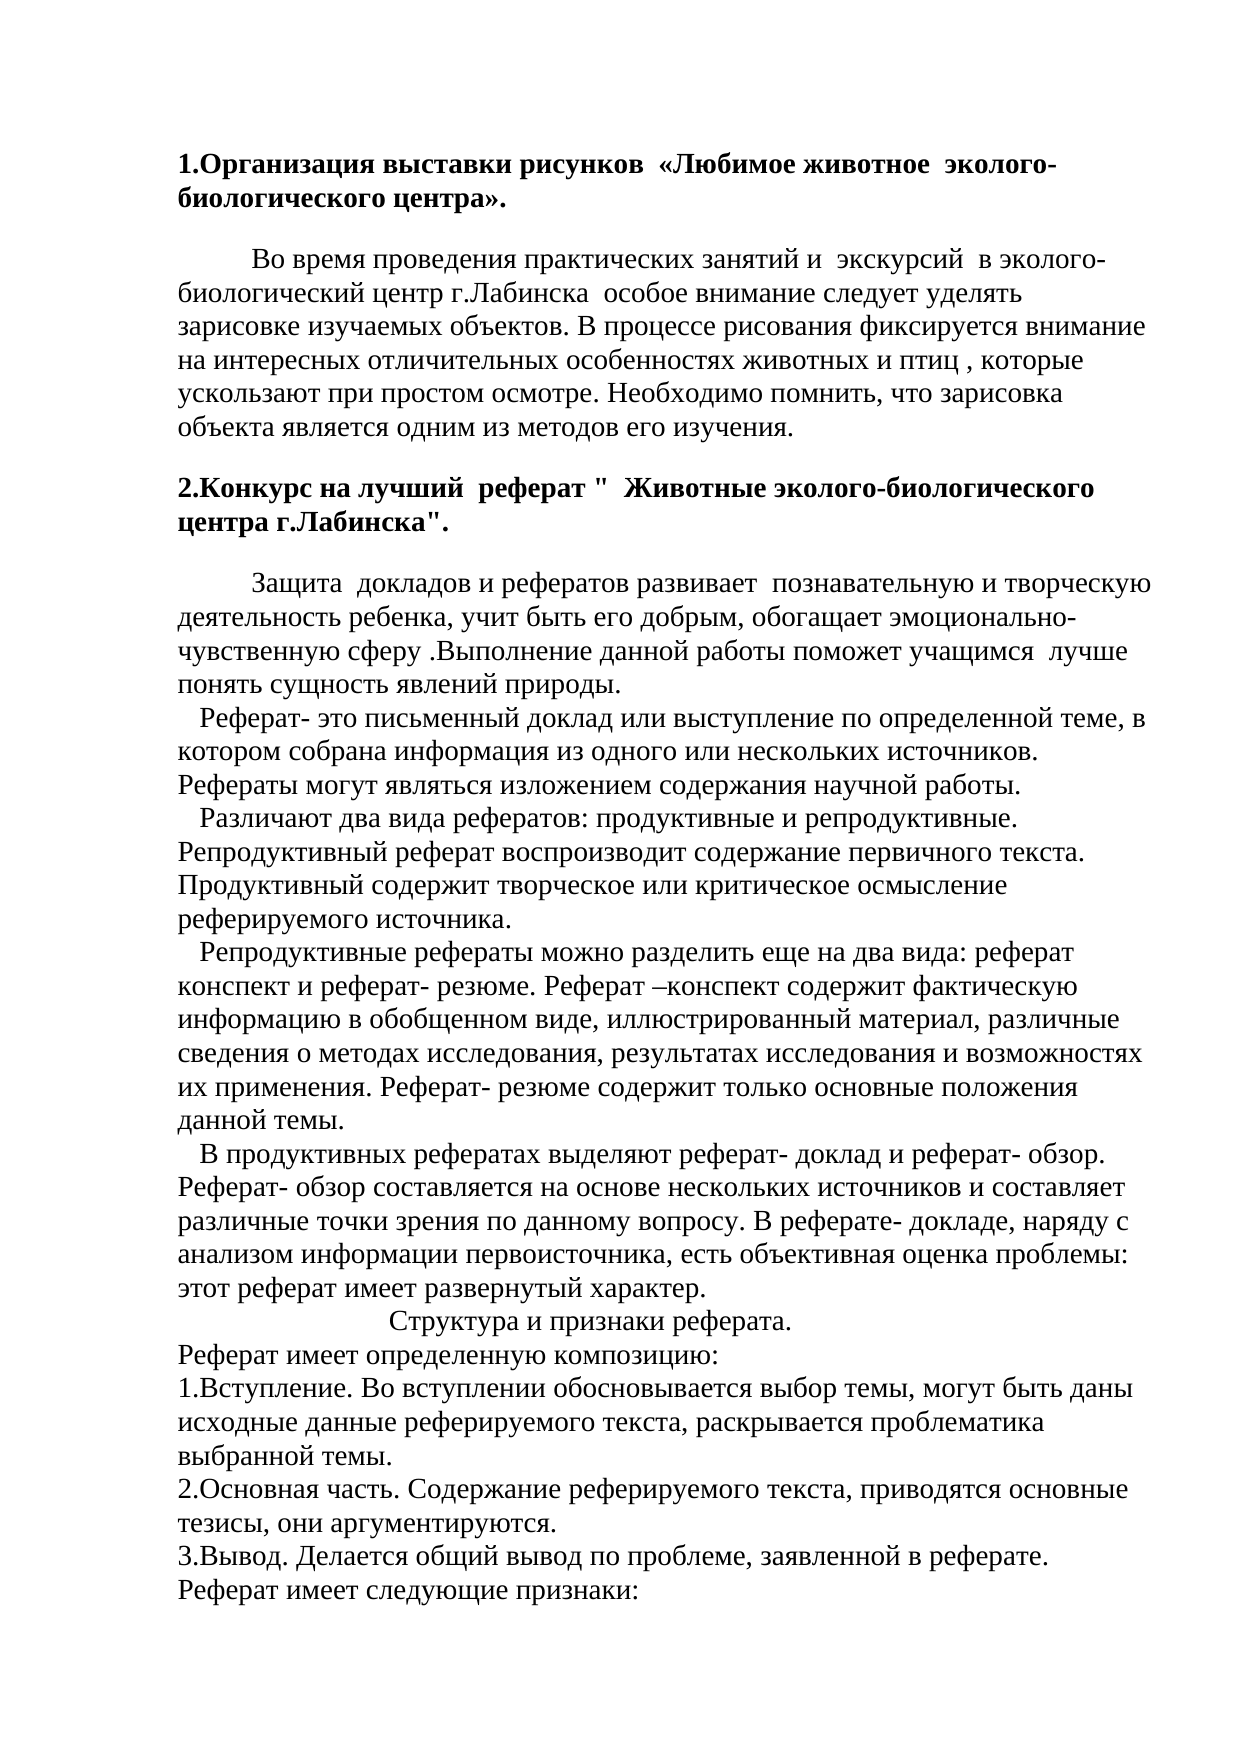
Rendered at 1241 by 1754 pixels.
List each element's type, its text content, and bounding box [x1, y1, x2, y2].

text Защита докладов и рефератов развивает познавательную и творческую деятельность ребенка, учит быть его добрым, обогащает эмоционально-чувственную сферу .Выполнение данной работы поможет учащимся лучше понять сущность явлений природы. [177, 566, 1152, 700]
text 1.Организация выставки рисунков «Любимое животное эколого-биологического центра». [177, 146, 1152, 213]
text 3.Вывод. Делается общий вывод по проблеме, заявленной в реферате. [177, 1538, 1152, 1572]
text Реферат- это письменный доклад или выступление по определенной теме, в котором собрана информация из одного или нескольких источников. Рефераты могут являться изложением содержания научной работы. [177, 700, 1152, 800]
text 1.Вступление. Во вступлении обосновывается выбор темы, могут быть даны исходные данные реферируемого текста, раскрывается проблематика выбранной темы. [177, 1371, 1152, 1471]
text Репродуктивные рефераты можно разделить еще на два вида: реферат конспект и реферат- резюме. Реферат –конспект содержит фактическую информацию в обобщенном виде, иллюстрированный материал, различные сведения о методах исследования, результатах исследования и возможностях их применения. Реферат- резюме содержит только основные положения данной темы. [177, 934, 1152, 1136]
text В продуктивных рефератах выделяют реферат- доклад и реферат- обзор. Реферат- обзор составляется на основе нескольких источников и составляет различные точки зрения по данному вопросу. В реферате- докладе, наряду с анализом информации первоисточника, есть объективная оценка проблемы: этот реферат имеет развернутый характер. [177, 1136, 1152, 1303]
text 2.Конкурс на лучший реферат " Животные эколого-биологического центра г.Лабинска". [177, 471, 1152, 538]
text Структура и признаки реферата. [177, 1303, 1152, 1337]
text Во время проведения практических занятий и экскурсий в эколого-биологический центр г.Лабинска особое внимание следует уделять зарисовке изучаемых объектов. В процессе рисования фиксируется внимание на интересных отличительных особенностях животных и птиц , которые ускользают при простом осмотре. Необходимо помнить, что зарисовка объекта является одним из методов его изучения. [177, 241, 1152, 442]
text Различают два вида рефератов: продуктивные и репродуктивные. Репродуктивный реферат воспроизводит содержание первичного текста. Продуктивный содержит творческое или критическое осмысление реферируемого источника. [177, 800, 1152, 934]
text Реферат имеет определенную композицию: [177, 1337, 1152, 1371]
text 2.Основная часть. Содержание реферируемого текста, приводятся основные тезисы, они аргументируются. [177, 1471, 1152, 1538]
text Реферат имеет следующие признаки: [177, 1572, 1152, 1605]
